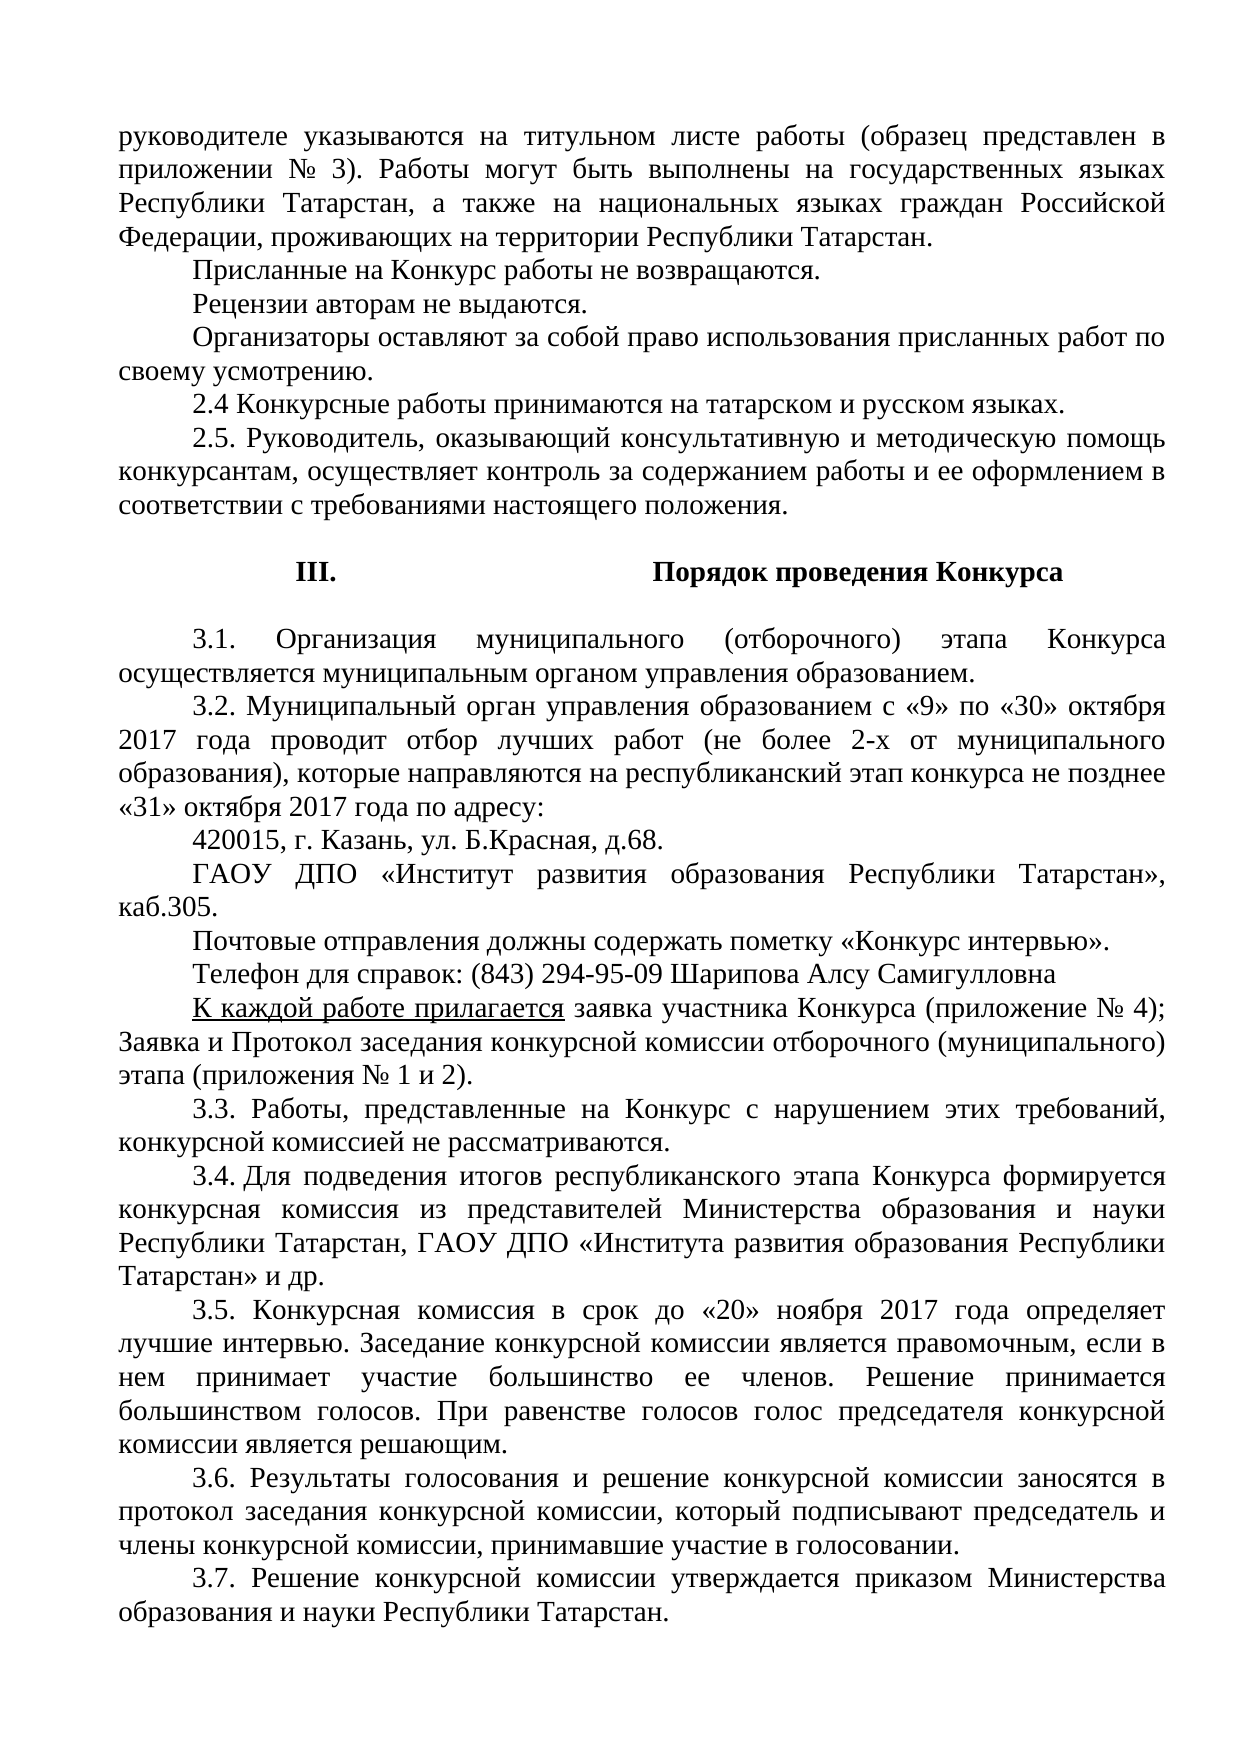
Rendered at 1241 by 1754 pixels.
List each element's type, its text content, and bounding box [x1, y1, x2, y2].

text 3.3. Работы, представленные на Конкурс с нарушением этих требований, конкурсной комиссией не рассматриваются. [118, 1091, 1167, 1158]
list Порядок проведения Конкурса [118, 554, 1167, 588]
text 3.5. Конкурсная комиссия в срок до «20» ноября 2017 года определяет лучшие интервью. Заседание конкурсной комиссии является правомочным, если в нем принимает участие большинство ее членов. Решение принимается большинством голосов. При равенстве голосов голос председателя конкурсной комиссии является решающим. [118, 1292, 1167, 1460]
text 3.4. Для подведения итогов республиканского этапа Конкурса формируется конкурсная комиссия из представителей Министерства образования и науки Республики Татарстан, ГАОУ ДПО «Института развития образования Республики Татарстан» и др. [118, 1158, 1167, 1292]
text 3.1. Организация муниципального (отборочного) этапа Конкурса осуществляется муниципальным органом управления образованием. [118, 621, 1167, 688]
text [118, 118, 1167, 252]
text Рецензии авторам не выдаются. [118, 286, 1167, 319]
text 3.6. Результаты голосования и решение конкурсной комиссии заносятся в протокол заседания конкурсной комиссии, который подписывают председатель и члены конкурсной комиссии, принимавшие участие в голосовании. [118, 1460, 1167, 1560]
text Присланные на Конкурс работы не возвращаются. [118, 252, 1167, 286]
text 3.7. Решение конкурсной комиссии утверждается приказом Министерства образования и науки Республики Татарстан. [118, 1560, 1167, 1627]
text К каждой работе прилагается заявка участника Конкурса (приложение № 4); Заявка и Протокол заседания конкурсной комиссии отборочного (муниципального) этапа (приложения № 1 и 2). [118, 990, 1167, 1091]
text Почтовые отправления должны содержать пометку «Конкурс интервью». [118, 923, 1167, 957]
text 2.5. Руководитель, оказывающий консультативную и методическую помощь конкурсантам, осуществляет контроль за содержанием работы и ее оформлением в соответствии с требованиями настоящего положения. [118, 420, 1167, 521]
text Организаторы оставляют за собой право использования присланных работ по своему усмотрению. [118, 319, 1167, 386]
text . Казань, ул. Б.Красная, д.68. [118, 822, 1167, 856]
text 3.2. Муниципальный орган управления образованием с «9» по «30» октября 2017 года проводит отбор лучших работ (не более 2-х от муниципального образования), которые направляются на республиканский этап конкурса не позднее «31» октября 2017 года по адресу: [118, 688, 1167, 822]
text ГАОУ ДПО «Институт развития образования Республики Татарстан», каб.305. [118, 856, 1167, 923]
text Телефон для справок: (843) 294-95-09 Шарипова Алсу Самигулловна [118, 957, 1167, 990]
text 2.4 Конкурсные работы принимаются на татарском и русском языках. [118, 386, 1167, 420]
